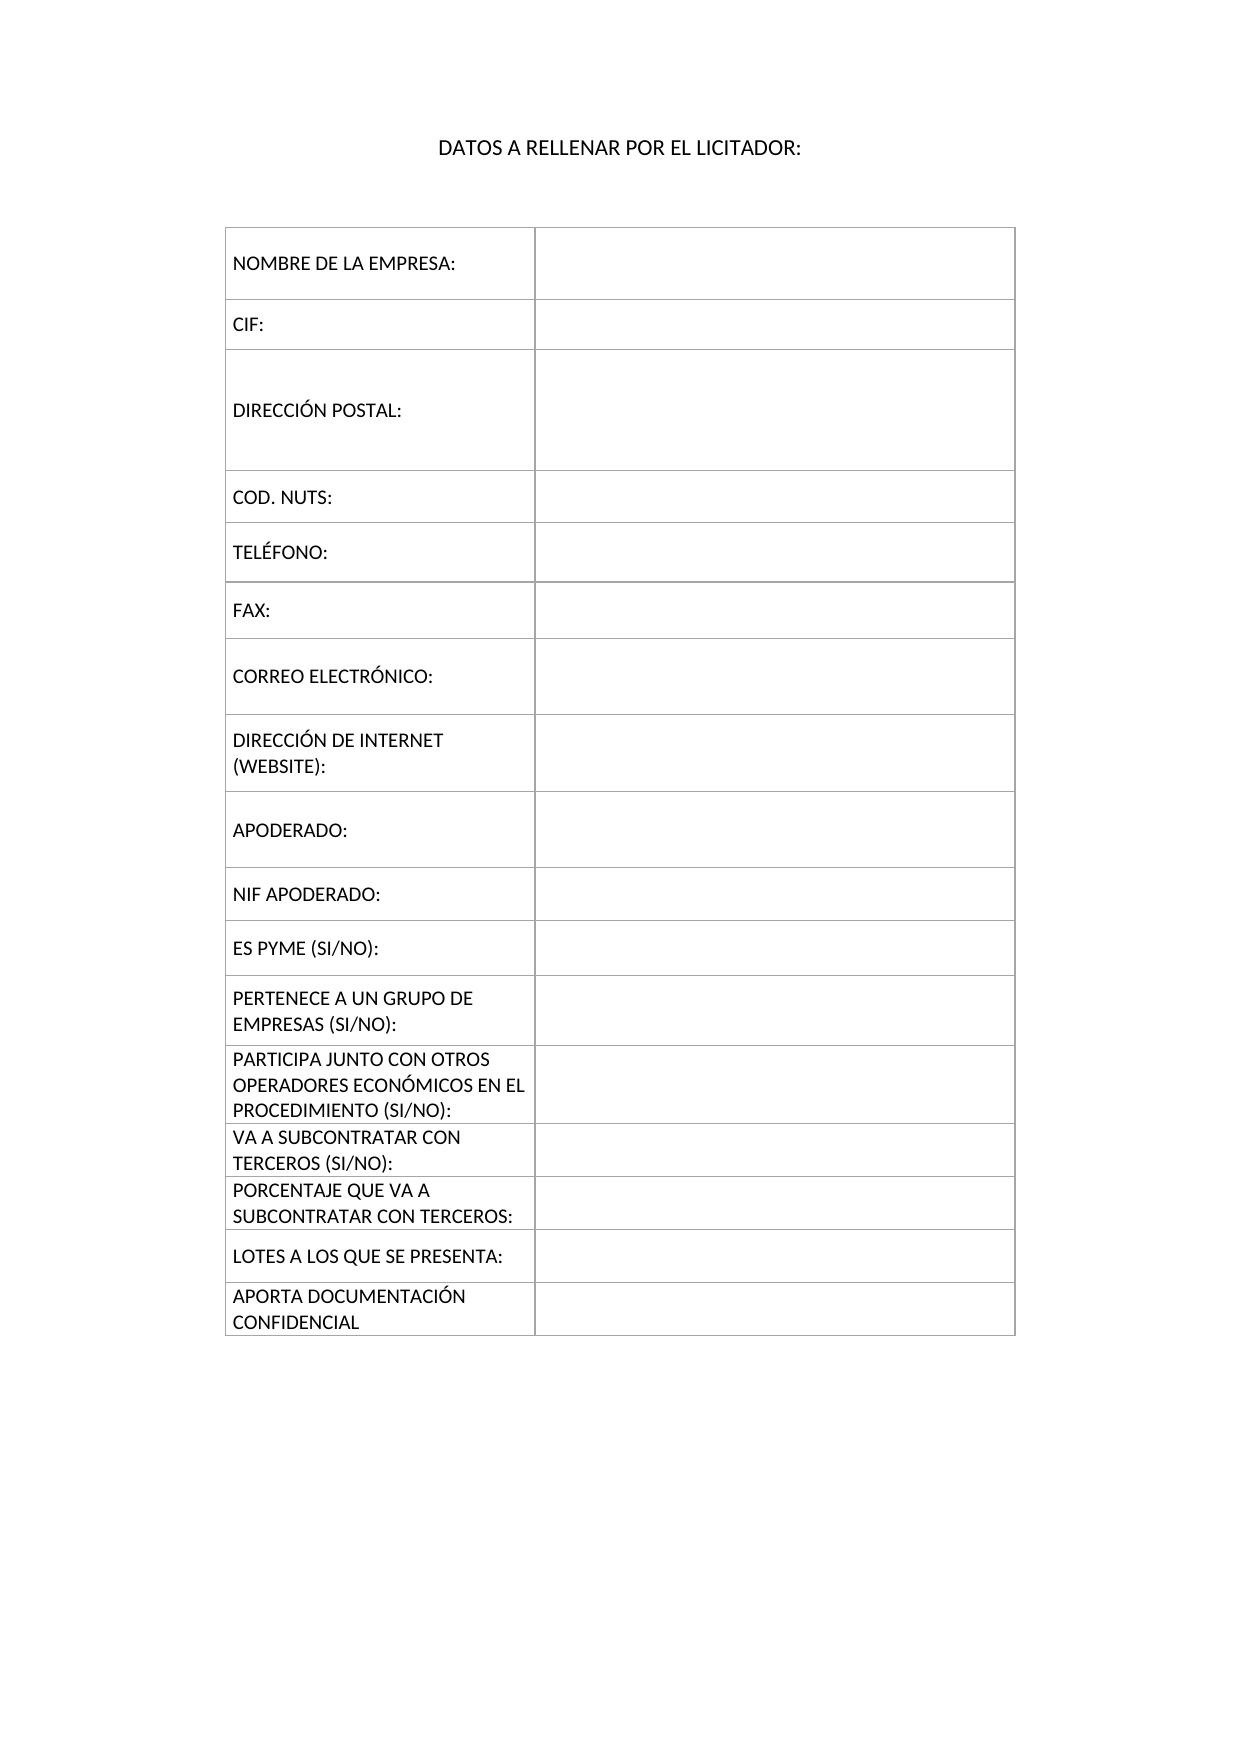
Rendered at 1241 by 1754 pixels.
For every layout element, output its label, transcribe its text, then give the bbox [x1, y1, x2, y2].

table_cell CIF: [226, 300, 534, 348]
table_cell [536, 868, 1014, 920]
table_cell [536, 1177, 1014, 1229]
table_cell DIRECCIÓN DE INTERNET (WEBSITE): [226, 715, 534, 791]
table_cell NIF APODERADO: [226, 868, 534, 920]
table_cell [536, 976, 1014, 1045]
table_cell FAX: [226, 583, 534, 638]
table_cell [536, 792, 1014, 867]
table_cell [536, 471, 1014, 522]
table_cell LOTES A LOS QUE SE PRESENTA: [226, 1230, 534, 1282]
table_cell [536, 715, 1014, 791]
table_cell DIRECCIÓN POSTAL: [226, 350, 534, 470]
table_cell COD. NUTS: [226, 471, 534, 522]
table_cell [536, 300, 1014, 348]
table_cell VA A SUBCONTRATAR CON TERCEROS (SI/NO): [226, 1124, 534, 1176]
table_cell [536, 1230, 1014, 1282]
table_cell [536, 1046, 1014, 1123]
table_cell [536, 583, 1014, 638]
table_cell PARTICIPA JUNTO CON OTROS OPERADORES ECONÓMICOS EN EL PROCEDIMIENTO (SI/NO): [226, 1046, 534, 1123]
table_cell CORREO ELECTRÓNICO: [226, 639, 534, 714]
table_cell [536, 350, 1014, 470]
table_cell [536, 639, 1014, 714]
table_cell PORCENTAJE QUE VA A SUBCONTRATAR CON TERCEROS: [226, 1177, 534, 1229]
text DATOS A RELLENAR POR EL LICITADOR: [177, 133, 1063, 161]
table_cell [536, 523, 1014, 581]
table_cell ES PYME (SI/NO): [226, 921, 534, 975]
table_cell PERTENECE A UN GRUPO DE EMPRESAS (SI/NO): [226, 976, 534, 1045]
table_header [536, 228, 1014, 298]
table_cell APODERADO: [226, 792, 534, 867]
table_cell [536, 1124, 1014, 1176]
table_header NOMBRE DE LA EMPRESA: [226, 228, 534, 298]
table_cell TELÉFONO: [226, 523, 534, 581]
table_cell APORTA DOCUMENTACIÓN CONFIDENCIAL [226, 1283, 534, 1335]
table_cell [536, 1283, 1014, 1335]
table_cell [536, 921, 1014, 975]
